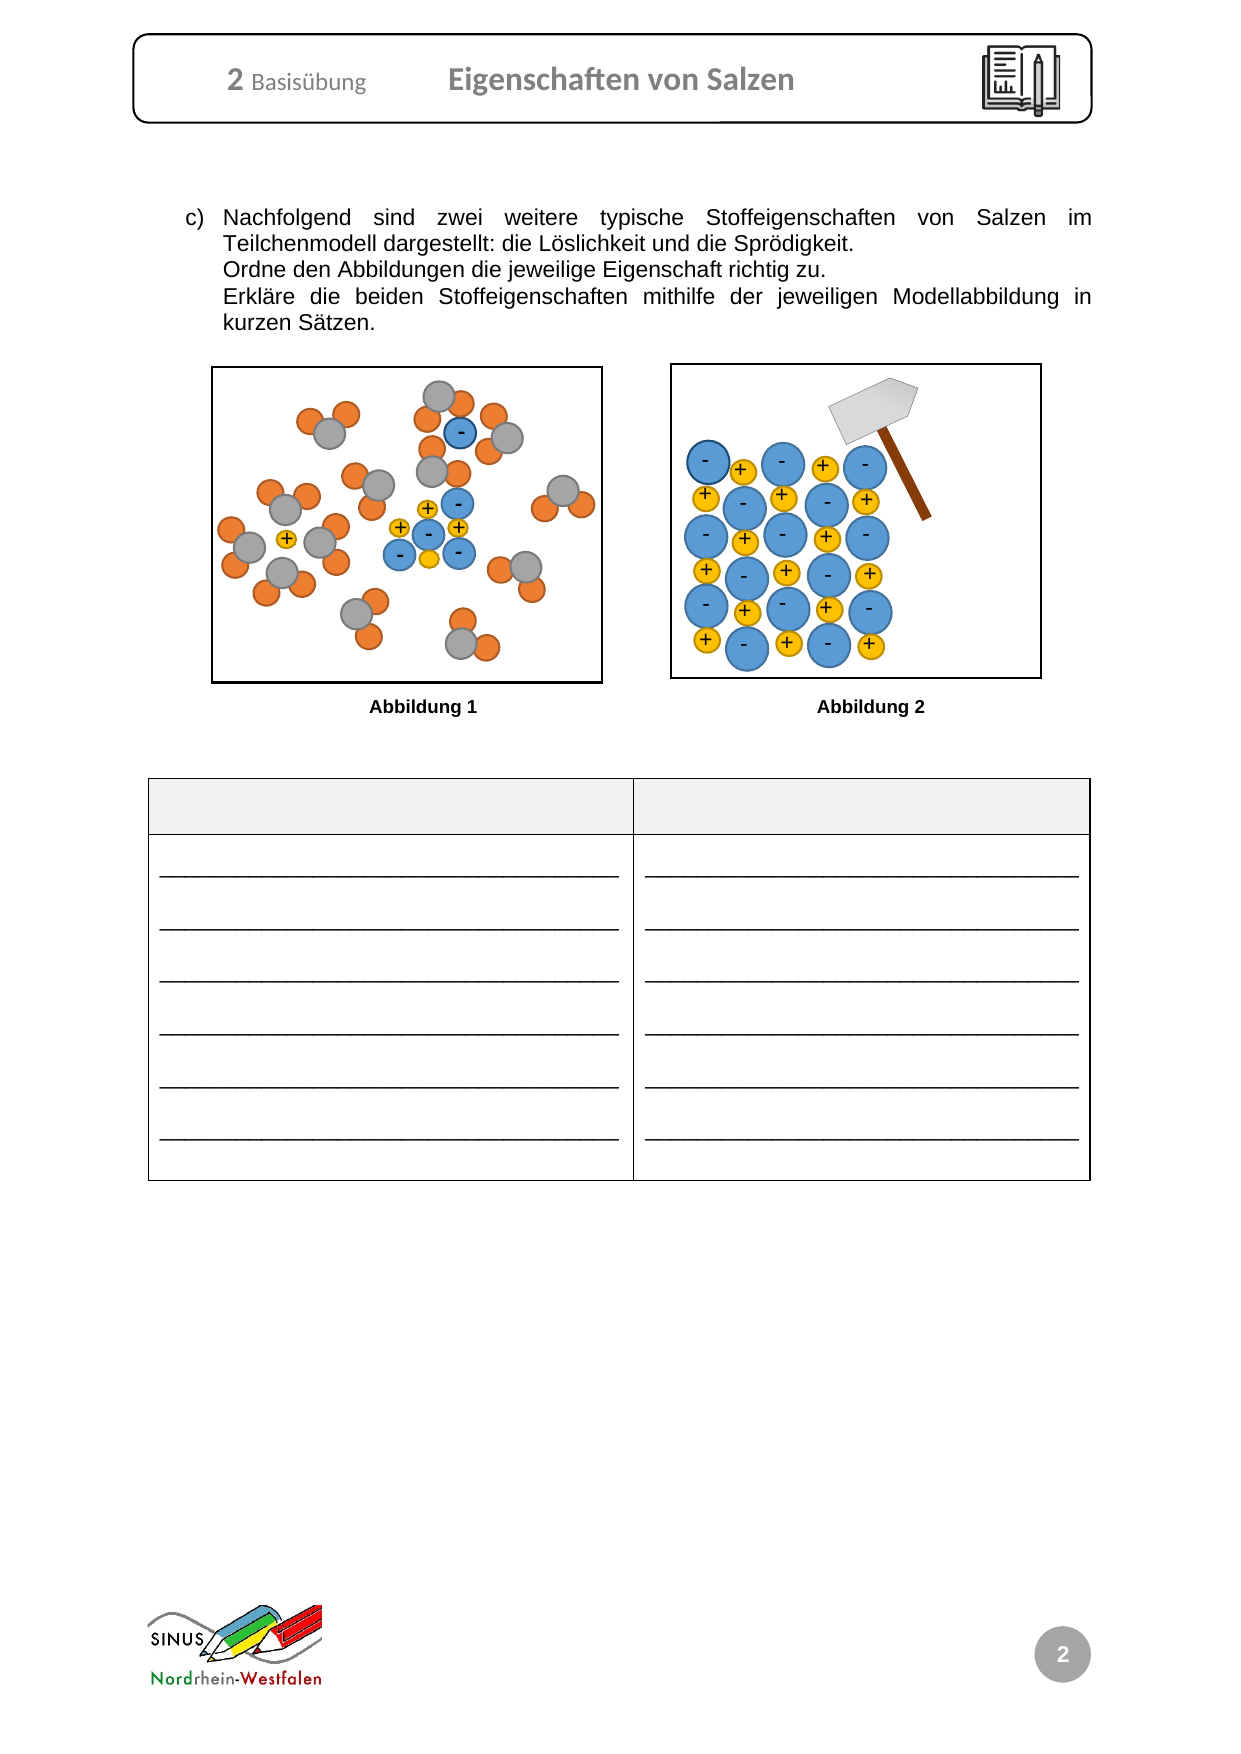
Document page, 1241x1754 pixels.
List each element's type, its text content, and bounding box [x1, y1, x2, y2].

table_cell ________________________________________________________________________________________________________________________________________________________________________________________________________________________ [149, 835, 633, 1180]
list Ordne den Abbildungen die jeweilige Eigenschaft richtig zu. [223, 256, 1092, 283]
table_header [149, 779, 633, 834]
table_header [634, 779, 1089, 834]
picture [147, 1605, 322, 1689]
table_cell ____________________________________________________________________________________________________________________________________________________________________________________________________________ [634, 835, 1089, 1180]
list Erkläre die beiden Stoffeigenschaften mithilfe der jeweiligen Modellabbildung in kurzen Sätzen. [223, 283, 1092, 335]
text Abbildung 1 Abbildung 2 [295, 696, 1092, 718]
list Nachfolgend sind zwei weitere typische Stoffeigenschaften von Salzen im Teilchenmodell dargestellt: die Löslichkeit und die Sprödigkeit. [185, 204, 1092, 256]
